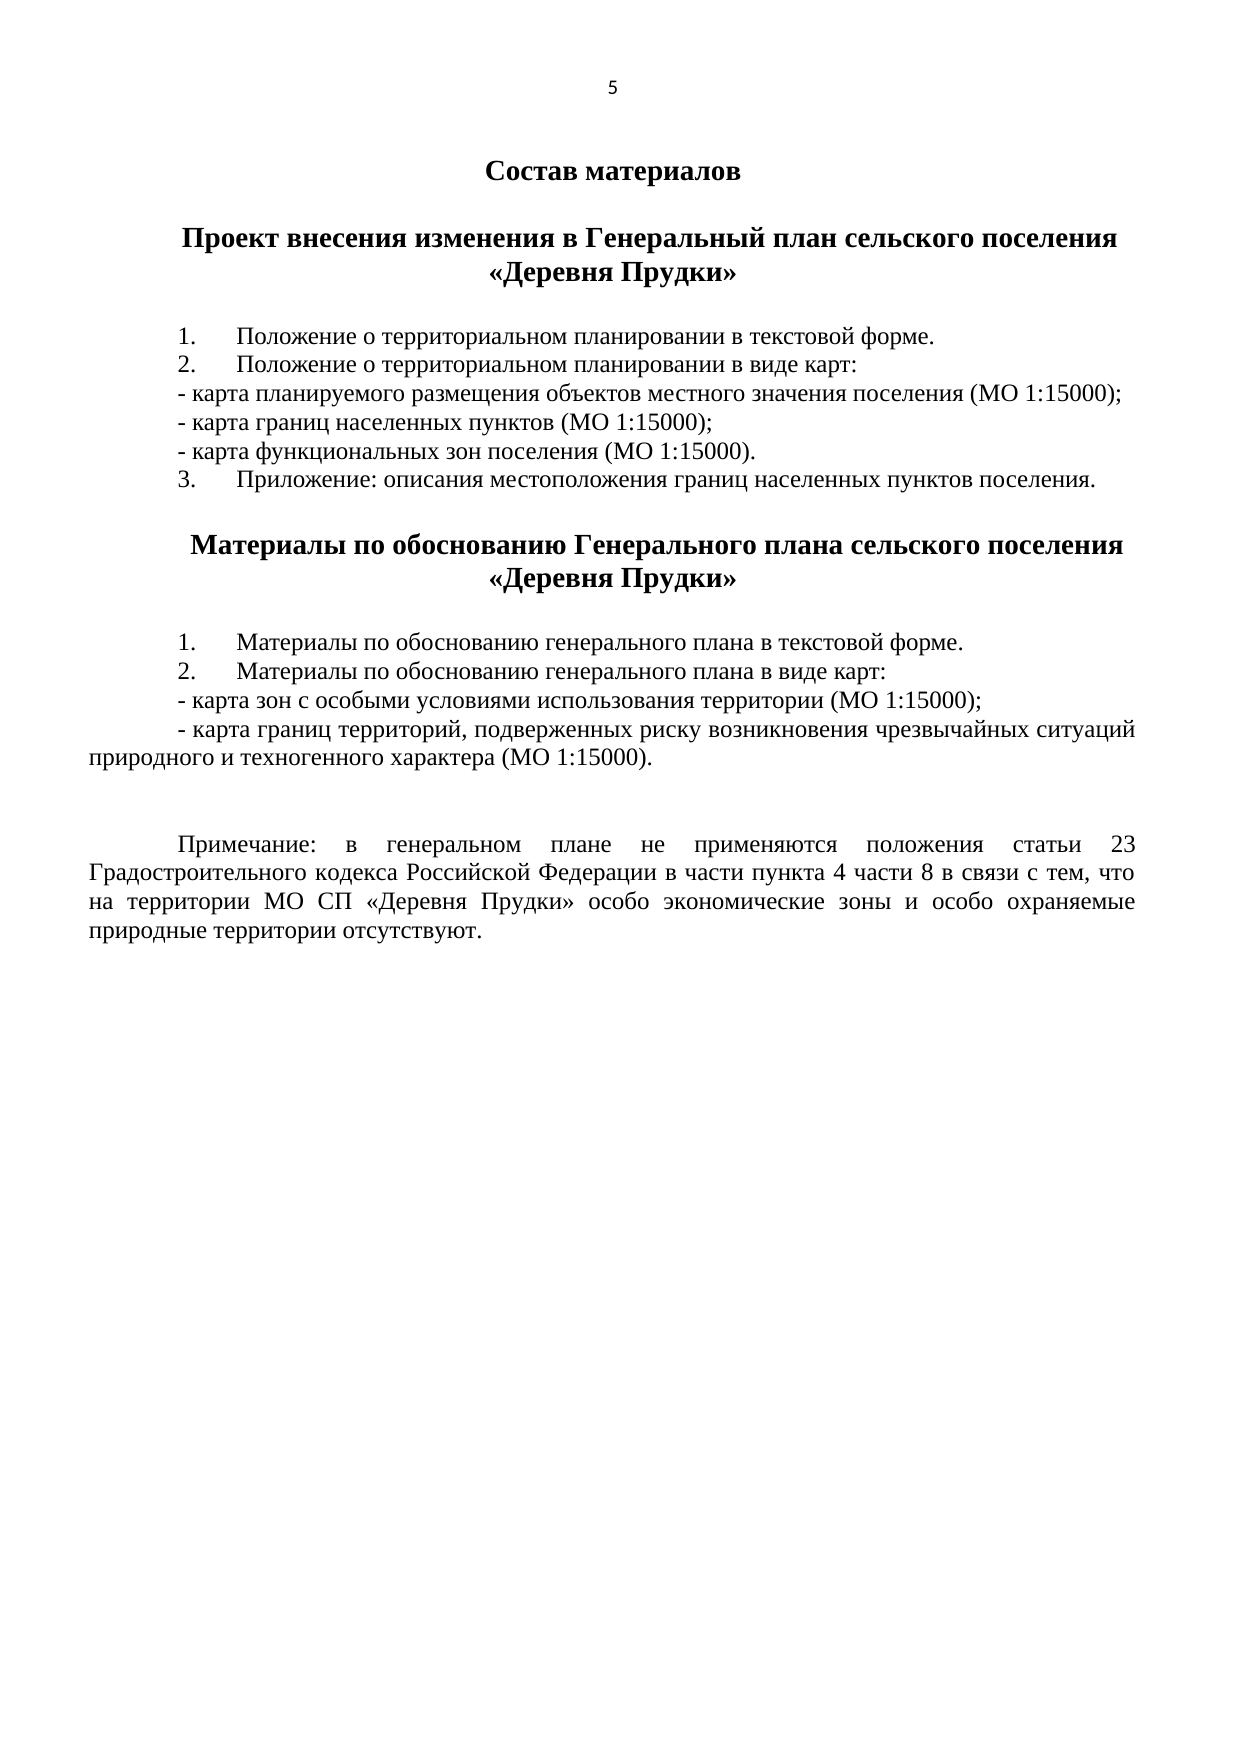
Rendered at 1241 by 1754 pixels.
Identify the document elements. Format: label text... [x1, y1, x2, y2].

list - карта границ населенных пунктов (МО 1:15000); [89, 407, 1137, 436]
list Положение о территориальном планировании в текстовой форме. [89, 321, 1137, 349]
list - карта функциональных зон поселения (МО 1:15000). [89, 436, 1137, 464]
text - карта границ территорий, подверженных риску возникновения чрезвычайных ситуаций природного и техногенного характера (МО 1:15000). [89, 714, 1137, 771]
text Состав материалов [89, 153, 1137, 187]
text - карта зон с особыми условиями использования территории (МО 1:15000); [89, 685, 1137, 714]
text Проект внесения изменения в Генеральный план сельского поселения «Деревня Прудки» [89, 220, 1137, 287]
list Положение о территориальном планировании в виде карт: [89, 349, 1137, 378]
text Материалы по обоснованию Генерального плана сельского поселения «Деревня Прудки» [89, 527, 1137, 594]
list Материалы по обоснованию генерального плана в текстовой форме. [89, 627, 1137, 656]
text Примечание: в генеральном плане не применяются положения статьи 23 Градостроительного кодекса Российской Федерации в части пункта 4 части 8 в связи с тем, что на территории МО СП «Деревня Прудки» особо экономические зоны и особо охраняемые природные территории отсутствуют. [89, 829, 1136, 944]
list - карта планируемого размещения объектов местного значения поселения (МО 1:15000); [89, 378, 1137, 407]
list Приложение: описания местоположения границ населенных пунктов поселения. [89, 464, 1137, 493]
list Материалы по обоснованию генерального плана в виде карт: [89, 656, 1137, 685]
